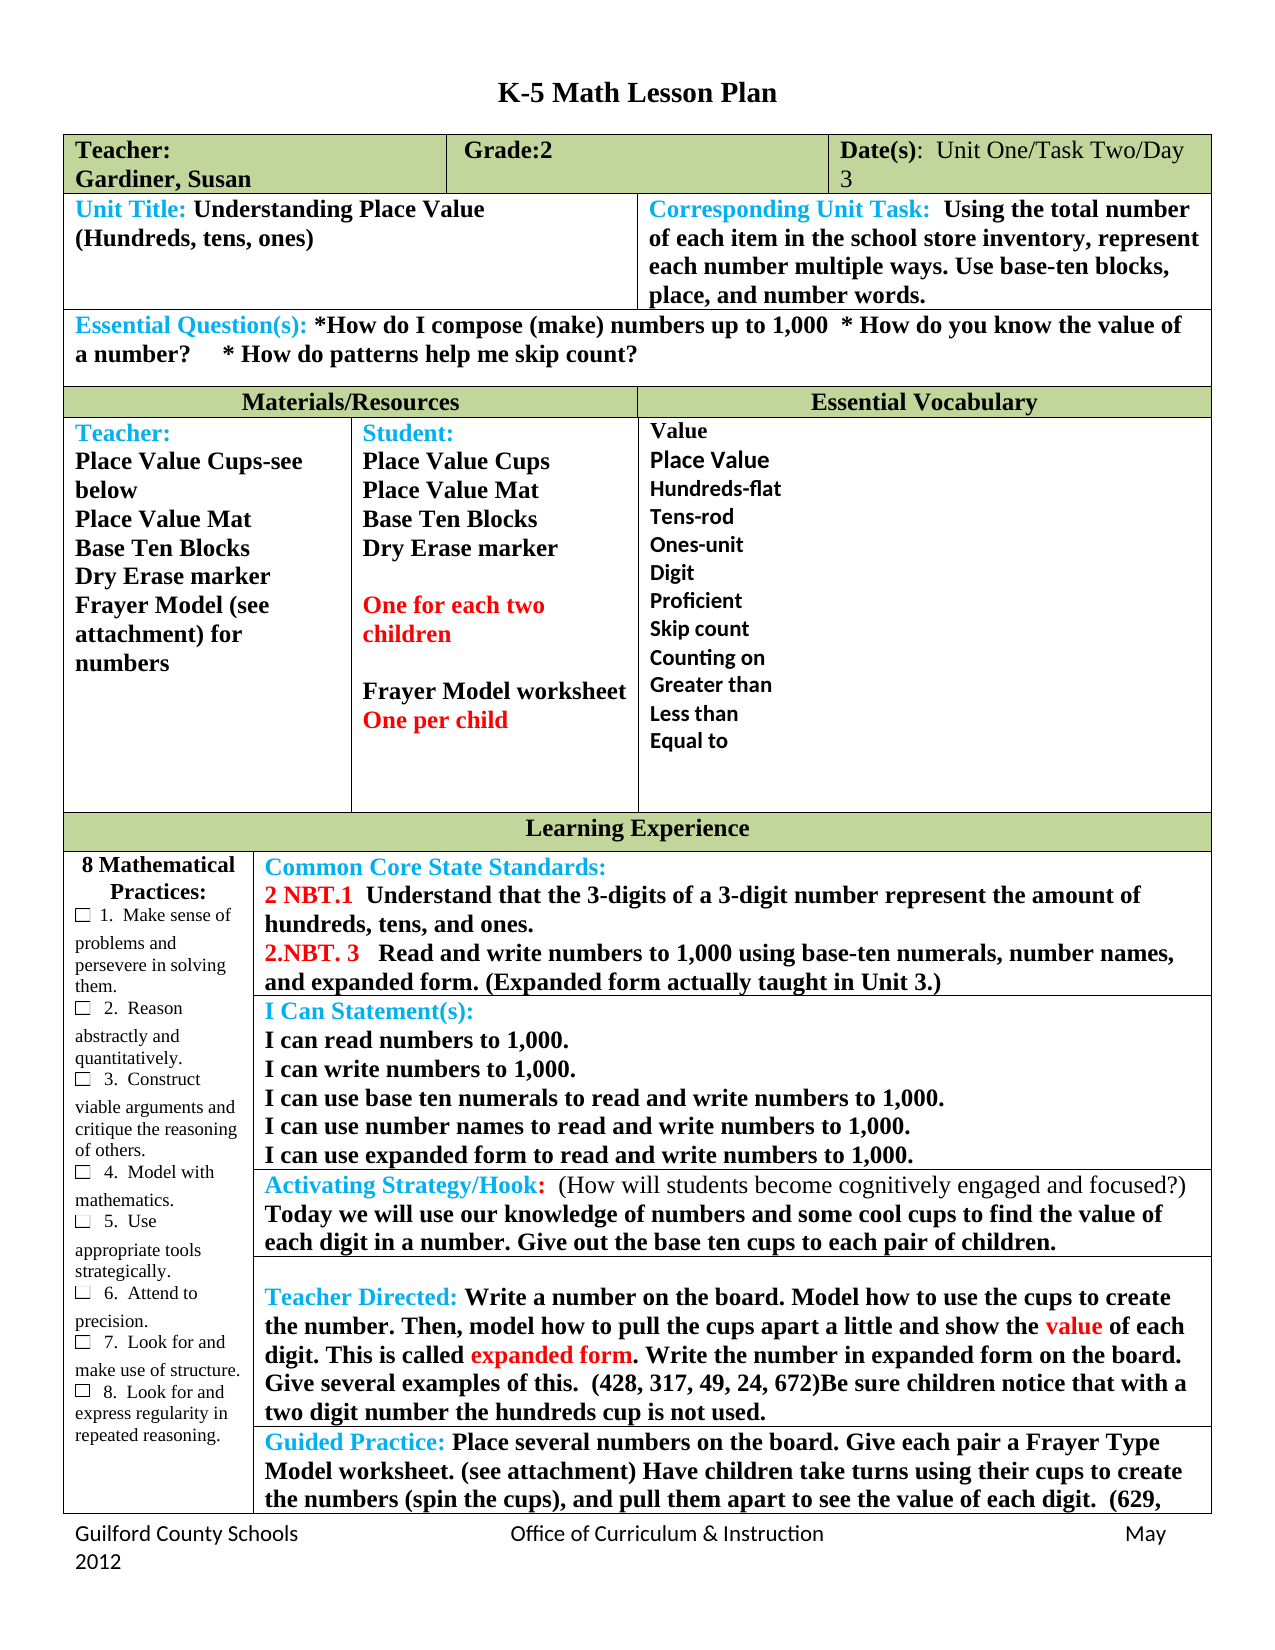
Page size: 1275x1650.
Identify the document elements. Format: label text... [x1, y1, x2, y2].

picture [75, 908, 91, 922]
table_cell Corresponding Unit Task: Using the total number of each item in the school store inventory, represent each number multiple ways. Use base-ten blocks, place, and number words. [638, 194, 1211, 309]
table_cell Teacher Directed: Write a number on the board. Model how to use the cups to create the number. Then, model how to pull the cups apart a little and show the value of each digit. This is called expanded form. Write the number in expanded form on the board. Give several examples of this. (428, 317, 49, 24, 672)Be sure children notice that with a two digit number the hundreds cup is not used. [254, 1257, 1211, 1426]
picture [75, 1335, 91, 1349]
table_cell Common Core State Standards: 2 NBT.1 Understand that the 3-digits of a 3-digit number represent the amount of hundreds, tens, and ones. 2.NBT. 3 Read and write numbers to 1,000 using base-ten numerals, number names, and expanded form. (Expanded form actually taught in Unit 3.) [254, 852, 1211, 995]
table_cell Teacher: Place Value Cups-see below Place Value Mat Base Ten Blocks Dry Erase marker Frayer Model (see attachment) for numbers [64, 418, 351, 812]
table_header Date(s): Unit One/Task Two/Day 3 [829, 135, 1211, 193]
table_cell 8 Mathematical Practices: 1. Make sense of problems and persevere in solving them. 2. Reason abstractly and quantitatively. 3. Construct viable arguments and critique the reasoning of others. 4. Model with mathematics. 5. Use appropriate tools strategically. 6. Attend to precision. 7. Look for and make use of structure. 8. Look for and express regularity in repeated reasoning. [64, 852, 253, 1513]
picture [75, 1072, 91, 1086]
table_cell Activating Strategy/Hook: (How will students become cognitively engaged and focused?) Today we will use our knowledge of numbers and some cool cups to find the value of each digit in a number. Give out the base ten cups to each pair of children. [254, 1170, 1211, 1256]
text K-5 Math Lesson Plan [75, 75, 1200, 108]
table_cell Learning Experience [64, 813, 1211, 851]
table_header Teacher: Gardiner, Susan [64, 135, 446, 193]
picture [75, 1165, 91, 1179]
table_cell Value Place Value Hundreds-flat Tens-rod Ones-unit Digit Proficient Skip count Counting on Greater than Less than Equal to [639, 418, 1211, 812]
table_cell Materials/Resources [64, 387, 637, 417]
table_cell Essential Vocabulary [638, 387, 1211, 417]
picture [75, 1286, 91, 1299]
table_cell Essential Question(s): *How do I compose (make) numbers up to 1,000 * How do you know the value of a number? * How do patterns help me skip count? [64, 310, 1211, 386]
table_cell Unit Title: Understanding Place Value (Hundreds, tens, ones) [64, 194, 637, 309]
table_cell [254, 1427, 1211, 1513]
table_header Grade:2 [447, 135, 828, 193]
picture [75, 1001, 91, 1015]
picture [75, 1215, 91, 1228]
table_cell Student: Place Value Cups Place Value Mat Base Ten Blocks Dry Erase marker One for each two children Frayer Model worksheet One per child [352, 418, 638, 812]
table_cell I Can Statement(s): I can read numbers to 1,000. I can write numbers to 1,000. I can use base ten numerals to read and write numbers to 1,000. I can use number names to read and write numbers to 1,000. I can use expanded form to read and write numbers to 1,000. [254, 996, 1211, 1169]
